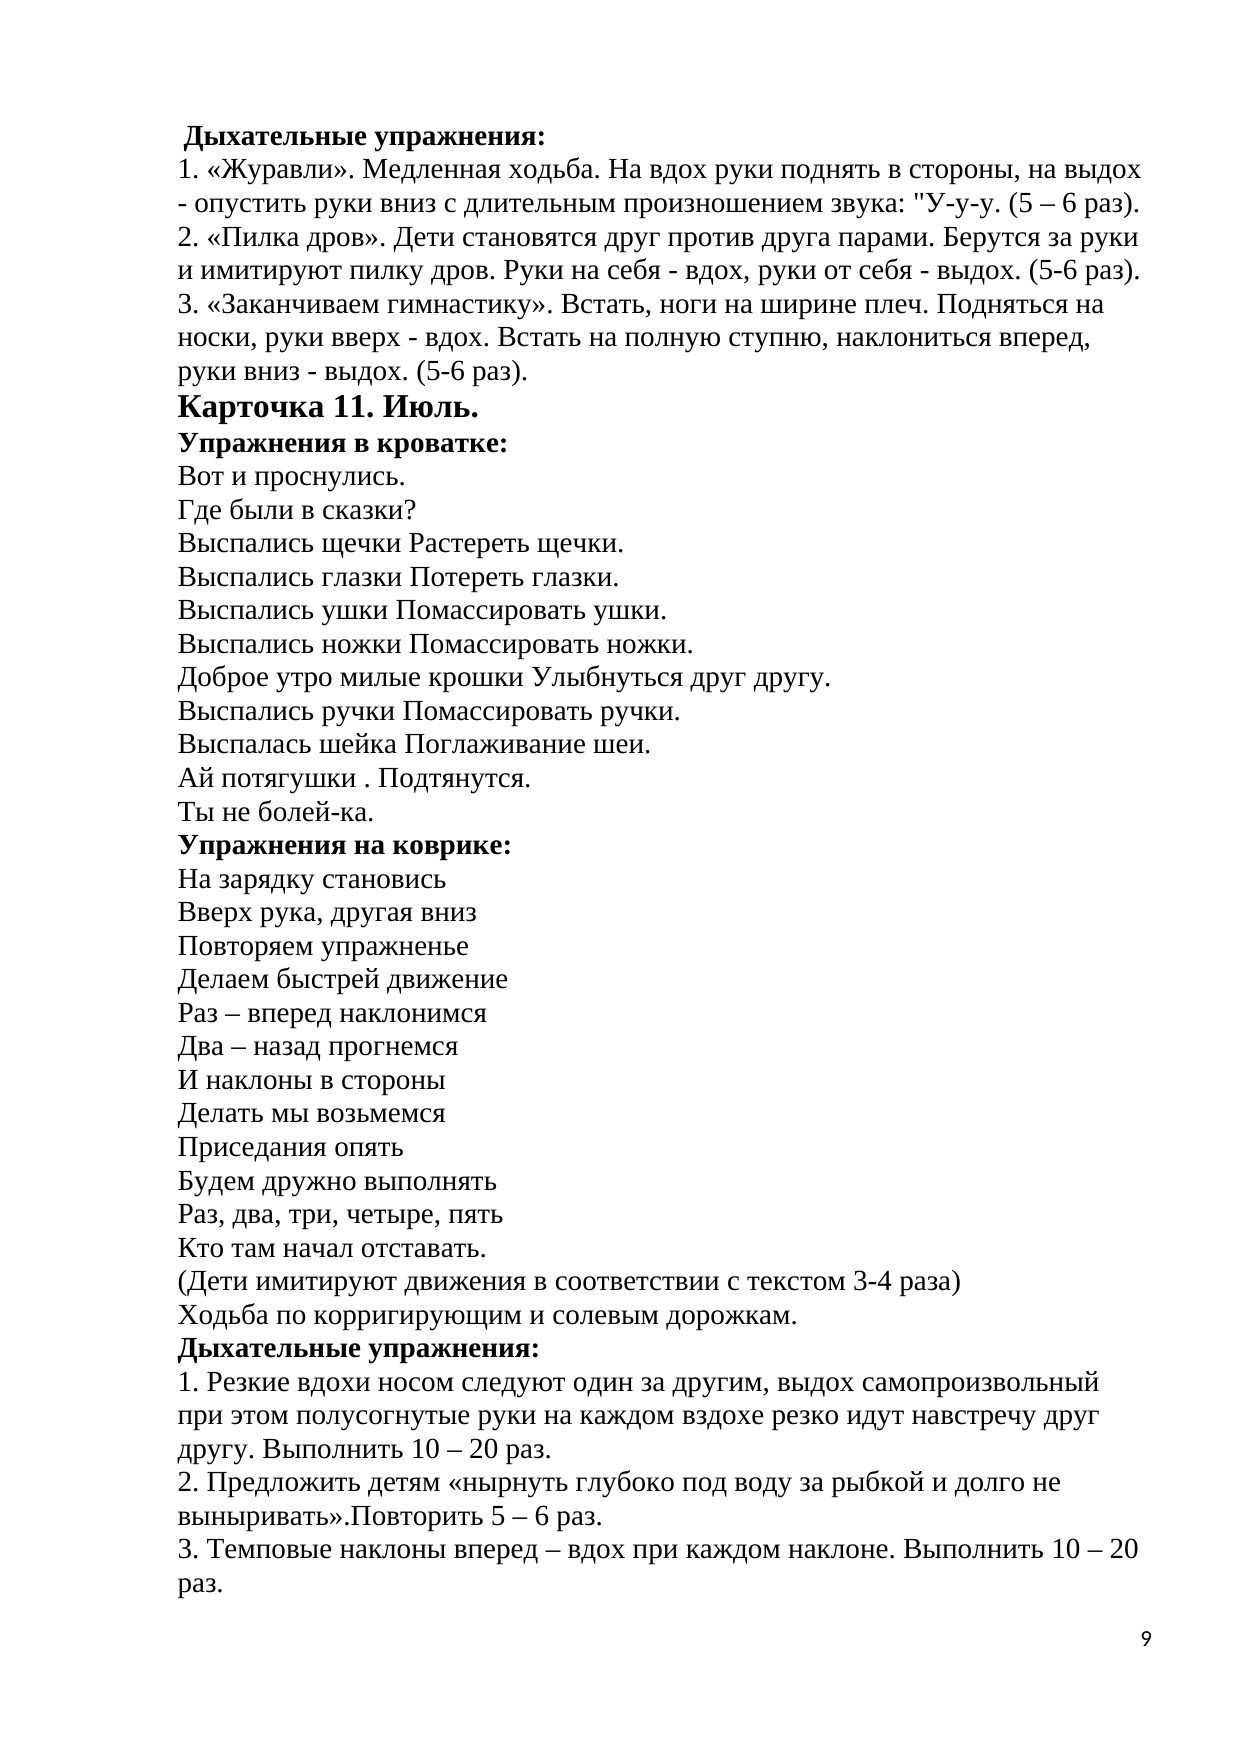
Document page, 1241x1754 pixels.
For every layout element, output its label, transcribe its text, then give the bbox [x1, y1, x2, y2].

text 1. «Журавли». Медленная ходьба. На вдох руки поднять в стороны, на выдох - опустить руки вниз с длительным произношением звука: "У-у-у. (5 – 6 раз). [177, 152, 1152, 219]
text Делаем быстрей движение [177, 961, 1152, 995]
text Дыхательные упражнения: [177, 1330, 1152, 1364]
text Вот и проснулись. [177, 458, 1152, 492]
text Выспалась шейка Поглаживание шеи. [177, 727, 1152, 760]
text И наклоны в стороны [177, 1062, 1152, 1096]
text Делать мы возьмемся [177, 1096, 1152, 1129]
text Два – назад прогнемся [177, 1028, 1152, 1062]
text Выспались ручки Помассировать ручки. [177, 693, 1152, 727]
text На зарядку становись [177, 861, 1152, 894]
text Доброе утро милые крошки Улыбнуться друг другу. [177, 659, 1152, 693]
text Раз, два, три, четыре, пять [177, 1196, 1152, 1230]
text 3. «Заканчиваем гимнастику». Встать, ноги на ширине плеч. Подняться на носки, руки вверх - вдох. Встать на полную ступню, наклониться вперед, руки вниз - выдох. (5-6 раз). [177, 286, 1152, 386]
text Кто там начал отставать. [177, 1230, 1152, 1263]
text Повторяем упражненье [177, 928, 1152, 961]
text Карточка 11. Июль. [177, 386, 1152, 425]
text Ходьба по корригирующим и солевым дорожкам. [177, 1297, 1152, 1330]
text Вверх рука, другая вниз [177, 894, 1152, 928]
text Ай потягушки . Подтянутся. [177, 760, 1152, 794]
text Раз – вперед наклонимся [177, 995, 1152, 1028]
text 3. Темповые наклоны вперед – вдох при каждом наклоне. Выполнить 10 – 20 раз. [177, 1532, 1152, 1599]
text Упражнения на коврике: [177, 827, 1152, 861]
text 2. «Пилка дров». Дети становятся друг против друга парами. Берутся за руки и имитируют пилку дров. Руки на себя - вдох, руки от себя - выдох. (5-6 раз). [177, 219, 1152, 286]
text Упражнения в кроватке: [177, 425, 1152, 458]
text Ты не болей-ка. [177, 794, 1152, 827]
text (Дети имитируют движения в соответствии с текстом 3-4 раза) [177, 1263, 1152, 1297]
text Выспались ножки Помассировать ножки. [177, 626, 1152, 659]
text Выспались щечки Растереть щечки. [177, 525, 1152, 559]
text Будем дружно выполнять [177, 1163, 1152, 1196]
text 1. Резкие вдохи носом следуют один за другим, выдох самопроизвольный при этом полусогнутые руки на каждом вздохе резко идут навстречу друг другу. Выполнить 10 – 20 раз. [177, 1364, 1152, 1464]
text Выспались ушки Помассировать ушки. [177, 592, 1152, 626]
text Дыхательные упражнения: [183, 118, 1140, 152]
text Приседания опять [177, 1129, 1152, 1163]
text Выспались глазки Потереть глазки. [177, 559, 1152, 592]
text Где были в сказки? [177, 492, 1152, 525]
text 2. Предложить детям «нырнуть глубоко под воду за рыбкой и долго не выныривать».Повторить 5 – 6 раз. [177, 1464, 1152, 1532]
